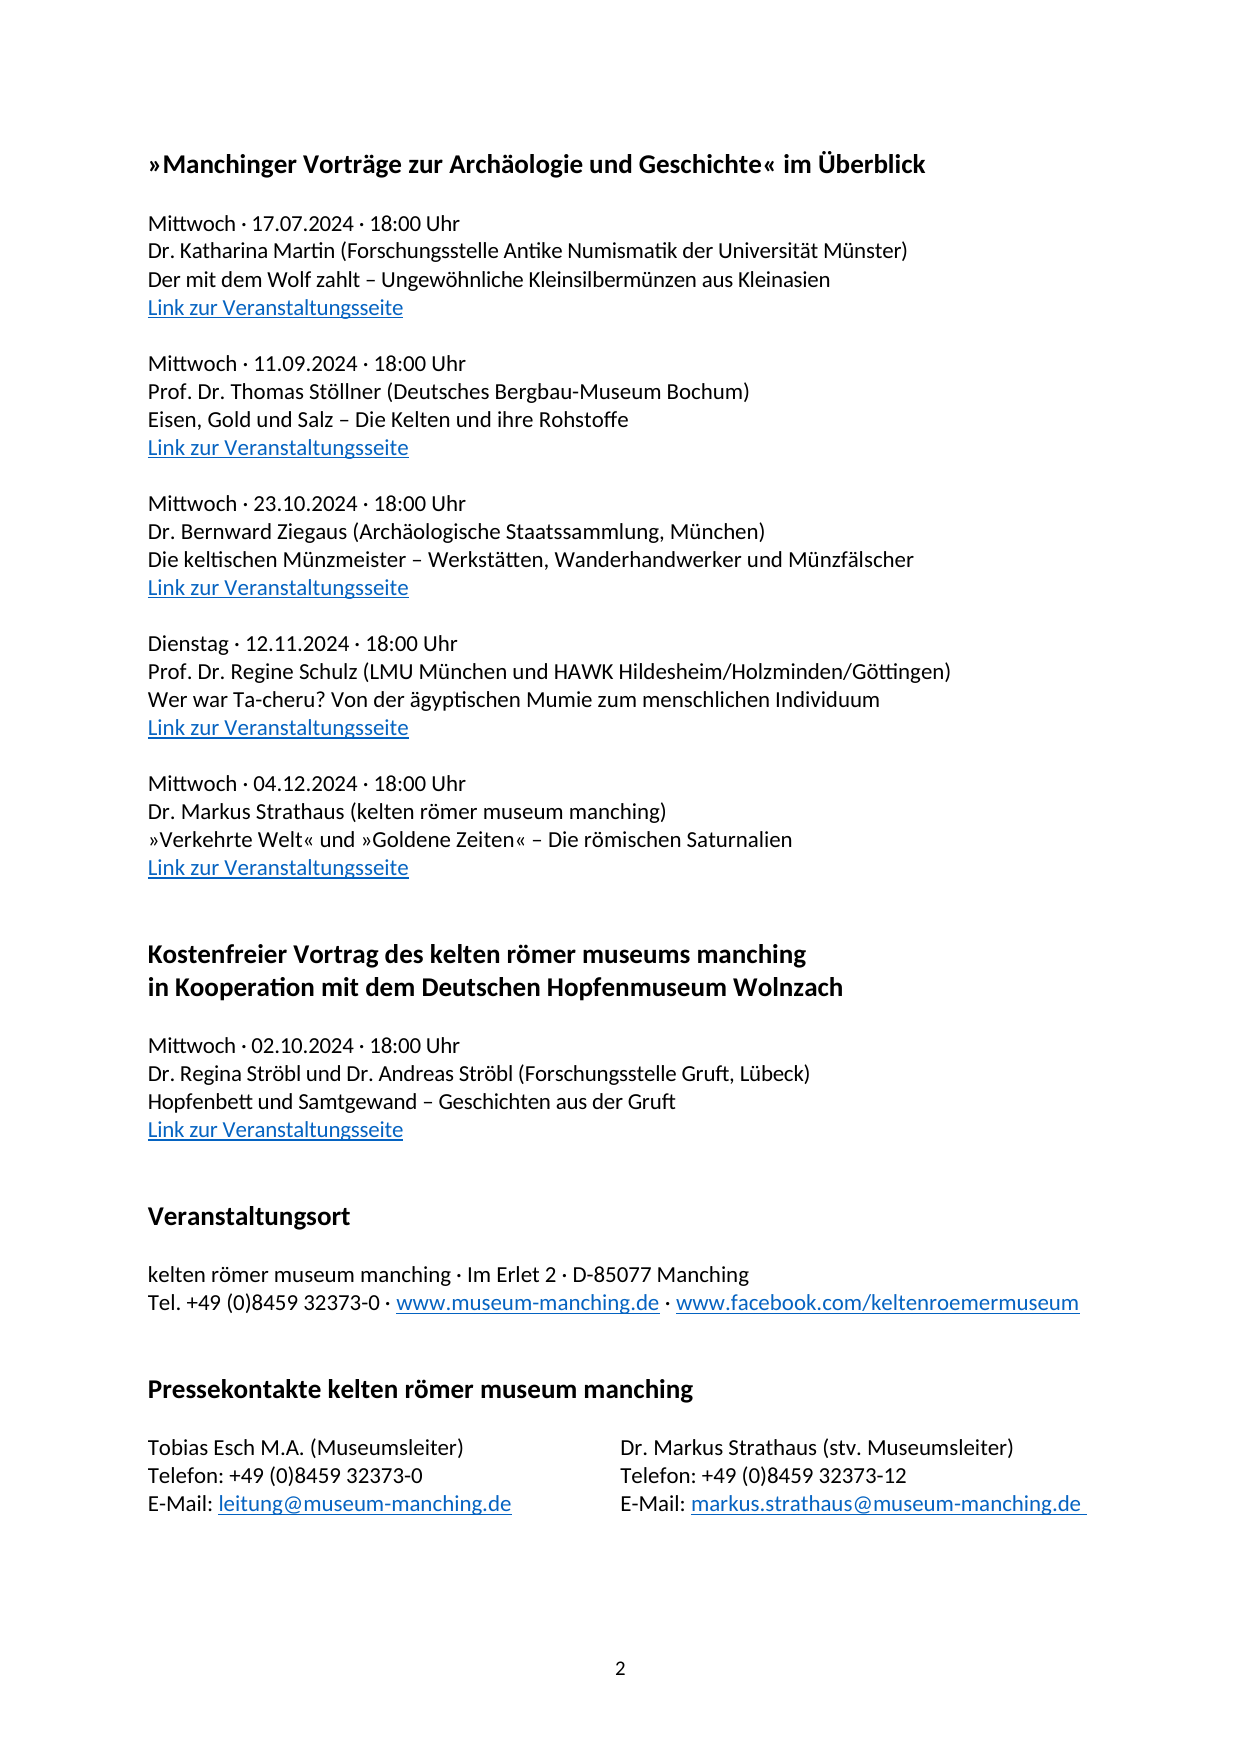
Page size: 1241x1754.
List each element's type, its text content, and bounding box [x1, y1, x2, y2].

text Dienstag · 12.11.2024 · 18:00 Uhr [148, 629, 1093, 657]
text Telefon: +49 (0)8459 32373-0 Telefon: +49 (0)8459 32373-12 [148, 1462, 1093, 1489]
text Pressekontakte kelten römer museum manching [148, 1372, 1093, 1406]
text Mittwoch · 04.12.2024 · 18:00 Uhr [148, 769, 1093, 797]
text Dr. Katharina Martin (Forschungsstelle Antike Numismatik der Universität Münster) [148, 237, 1093, 265]
text Link zur Veranstaltungsseite [148, 573, 1093, 601]
text Tel. +49 (0)8459 32373-0 · www.museum-manching.de · www.facebook.com/keltenroemermuseum [148, 1288, 1093, 1316]
text Link zur Veranstaltungsseite [148, 853, 1093, 881]
text Mittwoch · 17.07.2024 · 18:00 Uhr [148, 209, 1093, 237]
text Dr. Bernward Ziegaus (Archäologische Staatssammlung, München) [148, 517, 1093, 545]
text Mittwoch · 11.09.2024 · 18:00 Uhr [148, 349, 1093, 377]
text Dr. Regina Ströbl und Dr. Andreas Ströbl (Forschungsstelle Gruft, Lübeck) [148, 1059, 1093, 1087]
text Eisen, Gold und Salz – Die Kelten und ihre Rohstoffe [148, 405, 1093, 433]
text kelten römer museum manching · Im Erlet 2 · D-85077 Manching [148, 1260, 1093, 1288]
text Mittwoch · 02.10.2024 · 18:00 Uhr [148, 1031, 1093, 1059]
text Der mit dem Wolf zahlt – Ungewöhnliche Kleinsilbermünzen aus Kleinasien [148, 265, 1093, 293]
text Link zur Veranstaltungsseite [148, 1115, 1093, 1143]
text Tobias Esch M.A. (Museumsleiter) Dr. Markus Strathaus (stv. Museumsleiter) [148, 1433, 1093, 1462]
text »Manchinger Vorträge zur Archäologie und Geschichte« im Überblick [148, 148, 1093, 181]
text Link zur Veranstaltungsseite [148, 293, 1093, 321]
text E-Mail: leitung@museum-manching.de E-Mail: markus.strathaus@museum-manching.de [148, 1489, 1093, 1518]
text Link zur Veranstaltungsseite [148, 713, 1093, 741]
text Hopfenbett und Samtgewand – Geschichten aus der Gruft [148, 1087, 1093, 1115]
text Wer war Ta-cheru? Von der ägyptischen Mumie zum menschlichen Individuum [148, 685, 1093, 713]
text in Kooperation mit dem Deutschen Hopfenmuseum Wolnzach [148, 970, 1093, 1003]
text Prof. Dr. Regine Schulz (LMU München und HAWK Hildesheim/Holzminden/Göttingen) [148, 657, 1093, 685]
text Die keltischen Münzmeister – Werkstätten, Wanderhandwerker und Münzfälscher [148, 545, 1093, 573]
text »Verkehrte Welt« und »Goldene Zeiten« – Die römischen Saturnalien [148, 825, 1093, 853]
text Dr. Markus Strathaus (kelten römer museum manching) [148, 797, 1093, 825]
text Kostenfreier Vortrag des kelten römer museums manching [148, 937, 1093, 970]
text Veranstaltungsort [148, 1199, 1093, 1232]
text Link zur Veranstaltungsseite [148, 433, 1093, 461]
text Mittwoch · 23.10.2024 · 18:00 Uhr [148, 489, 1093, 517]
text Prof. Dr. Thomas Stöllner (Deutsches Bergbau-Museum Bochum) [148, 377, 1093, 405]
